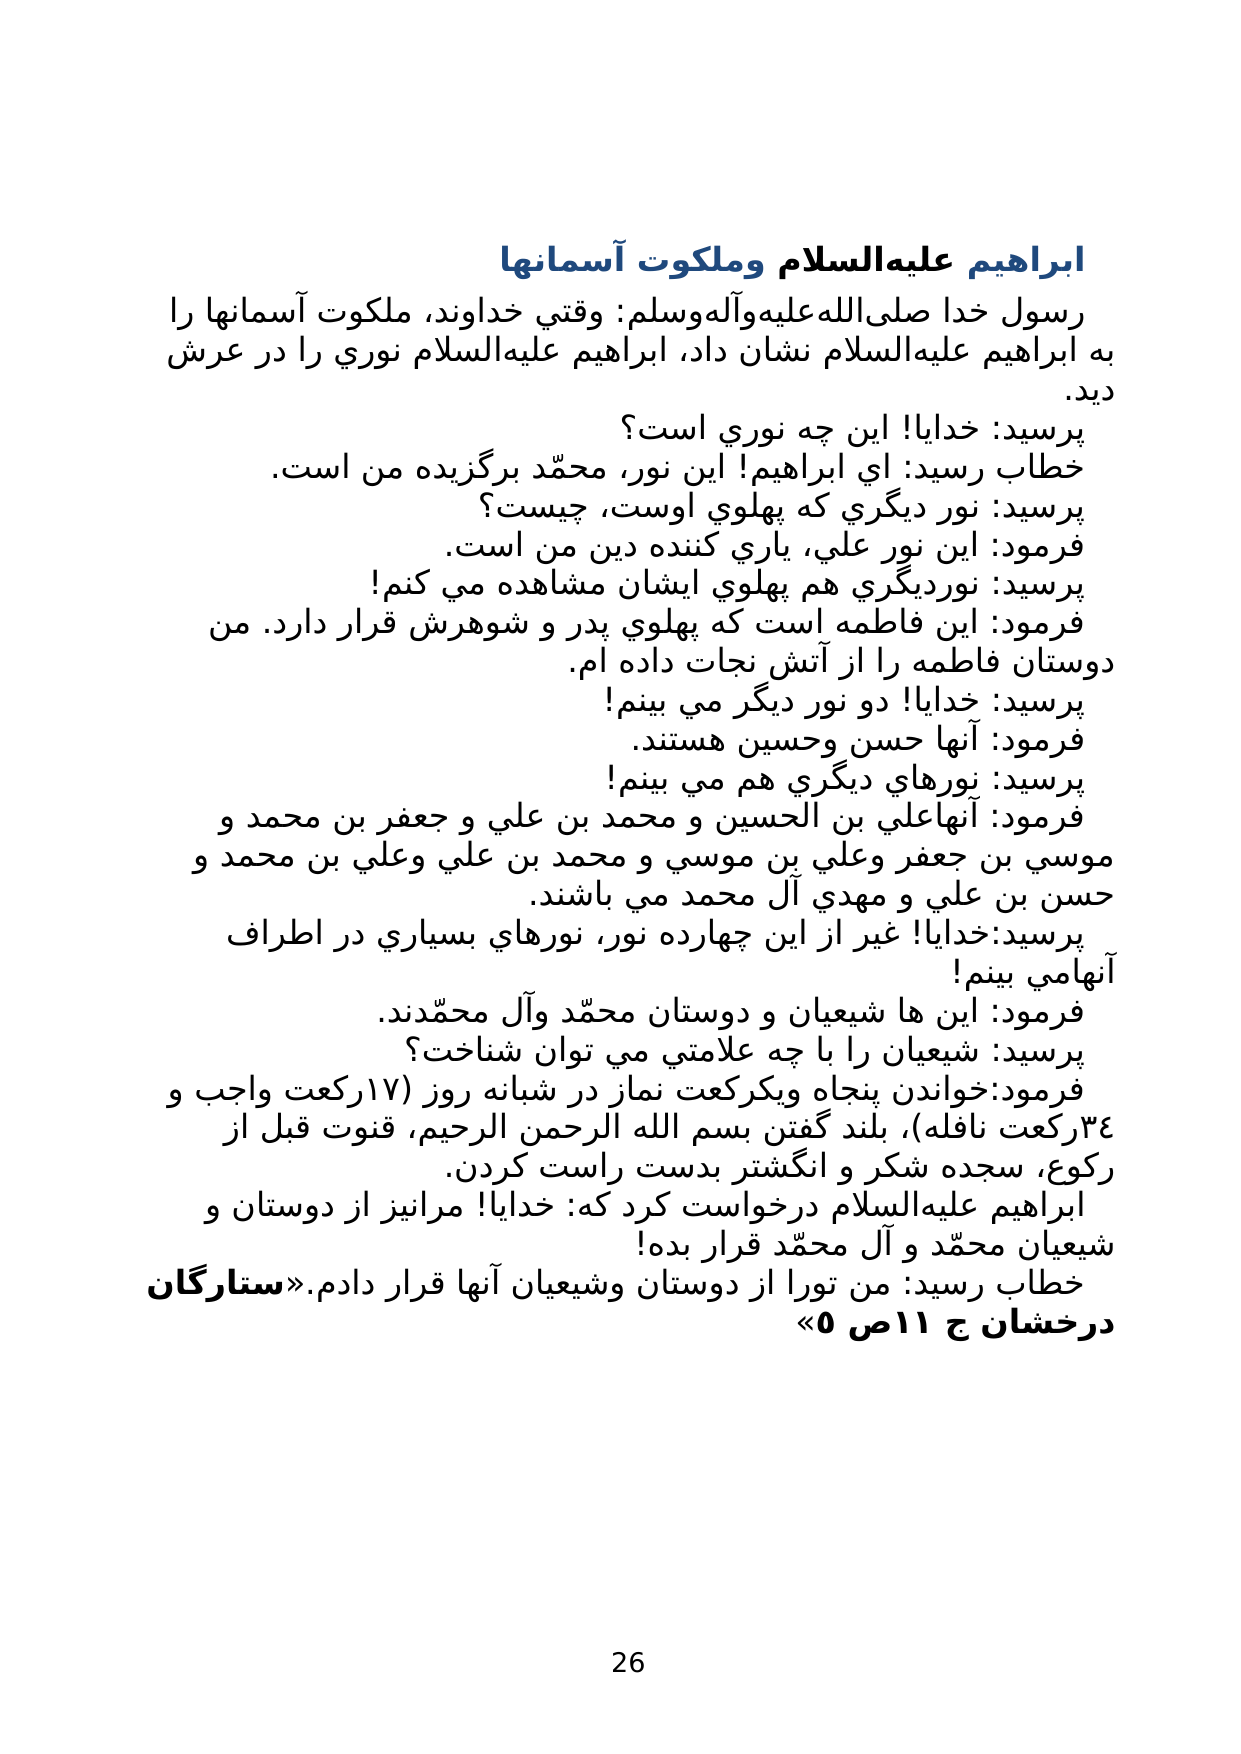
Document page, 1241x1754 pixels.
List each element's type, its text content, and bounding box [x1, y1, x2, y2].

text رسول خدا صلى‌الله‌عليه‌وآله‌وسلم: وقتي خداوند، ملكوت آسمانها را به ابراهيم عليه‌السلام نشان داد، ابراهيم عليه‌السلام نوري را در عرش ديد. [141, 292, 1116, 408]
subtitle ابراهيم عليه‌السلام وملكوت آسمانها [141, 241, 1116, 279]
text فرمود: اين فاطمه است كه پهلوي پدر و شوهرش قرار دارد. من دوستان فاطمه را از آتش نجات داده ام. [141, 603, 1116, 680]
text پرسيد: نور ديگري كه پهلوي اوست، چيست؟ [141, 486, 1116, 525]
text پرسيد:خدايا! غير از اين چهارده نور، نورهاي بسياري در اطراف آنهامي بينم! [141, 913, 1116, 991]
text خطاب رسيد: اي ابراهيم! اين نور، محمّد برگزيده من است. [141, 447, 1116, 486]
text پرسيد: خدايا! دو نور ديگر مي بينم! [141, 680, 1116, 719]
text فرمود: آنها حسن وحسين هستند. [141, 719, 1116, 758]
text فرمود: آنهاعلي بن الحسين و محمد بن علي و جعفر بن محمد و موسي بن جعفر وعلي بن موسي و محمد بن علي وعلي بن محمد و حسن بن علي و مهدي آل محمد مي باشند. [141, 797, 1116, 913]
text پرسيد: نورهاي ديگري هم مي بينم! [141, 758, 1116, 797]
text فرمود:خواندن پنجاه ويكركعت نماز در شبانه روز (١٧ركعت واجب و٣٤ركعت نافله)، بلند گفتن بسم الله الرحمن الرحيم، قنوت قبل از ركوع، سجده شكر و انگشتر بدست راست كردن. [141, 1069, 1116, 1186]
text فرمود: اين ها شيعيان و دوستان محمّد وآل محمّدند. [141, 991, 1116, 1030]
text پرسيد: خدايا! اين چه نوري است؟ [141, 408, 1116, 447]
text خطاب رسيد: من تورا از دوستان وشيعيان آنها قرار دادم.«ستارگان درخشان ج ١١ص ٥» [141, 1263, 1116, 1341]
text پرسيد: شيعيان را با چه علامتي مي توان شناخت؟ [141, 1030, 1116, 1069]
text پرسيد: نورديگري هم پهلوي ايشان مشاهده مي كنم! [141, 564, 1116, 603]
text ابراهيم عليه‌السلام درخواست كرد كه: خدايا! مرانيز از دوستان و شيعيان محمّد و آل محمّد قرار بده! [141, 1186, 1116, 1263]
text فرمود: اين نور علي، ياري كننده دين من است. [141, 525, 1116, 564]
